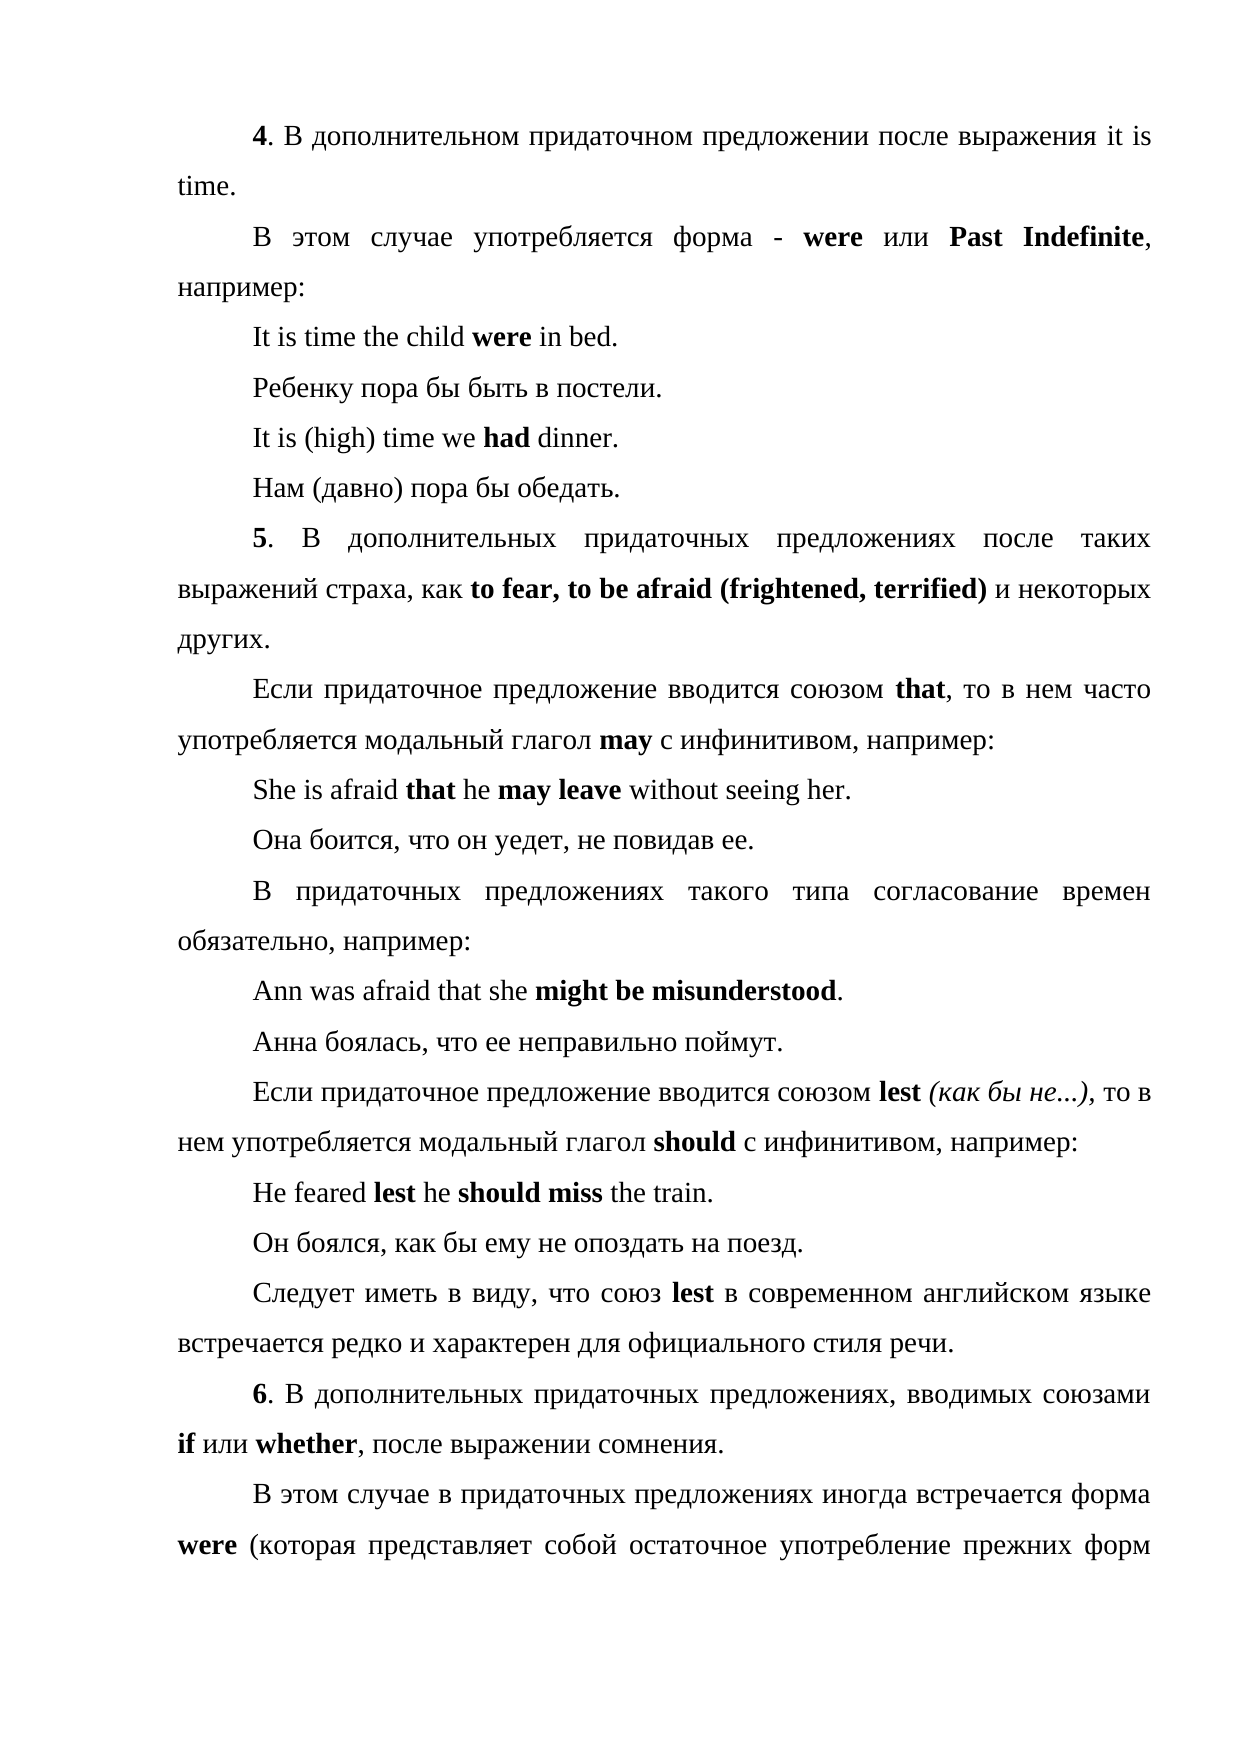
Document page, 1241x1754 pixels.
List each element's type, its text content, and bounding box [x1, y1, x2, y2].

text Ребенку пора бы быть в постели. [177, 370, 1152, 403]
text Следует иметь в виду, что союз lest в современном английском языке встречается редко и характерен для официального стиля речи. [177, 1275, 1152, 1359]
text It is (high) time we had dinner. [177, 420, 1152, 453]
text It is time the child were in bed. [177, 319, 1152, 353]
text Она боится, что он уедет, не повидав ее. [177, 822, 1152, 856]
text Он боялся, как бы ему не опоздать на поезд. [177, 1225, 1152, 1258]
text She is afraid that he may leave without seeing her. [177, 772, 1152, 806]
text 4. В дополнительном придаточном предложении после выражения it is time. [177, 118, 1152, 202]
text В придаточных предложениях такого типа согласование времен обязательно, например: [177, 873, 1152, 957]
text Если придаточное предложение вводится союзом lest (как бы не...), то в нем употребляется модальный глагол should с инфинитивом, например: [177, 1074, 1152, 1158]
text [177, 1477, 1152, 1560]
text Не feared lest he should miss the train. [177, 1175, 1152, 1208]
text В этом случае употребляется форма - were или Past Indefinite, например: [177, 219, 1152, 303]
text Если придаточное предложение вводится союзом that, то в нем часто употребляется модальный глагол may с инфинитивом, например: [177, 672, 1152, 755]
text 6. В дополнительных придаточных предложениях, вводимых союзами if или whether, после выражении сомнения. [177, 1376, 1152, 1460]
text Ann was afraid that she might be misunderstood. [177, 973, 1152, 1007]
text Анна боялась, что ее неправильно поймут. [177, 1024, 1152, 1057]
text Нам (давно) пора бы обедать. [177, 470, 1152, 504]
text 5. В дополнительных придаточных предложениях после таких выражений страха, как to fear, to be afraid (frightened, terrified) и некоторых других. [177, 521, 1152, 655]
